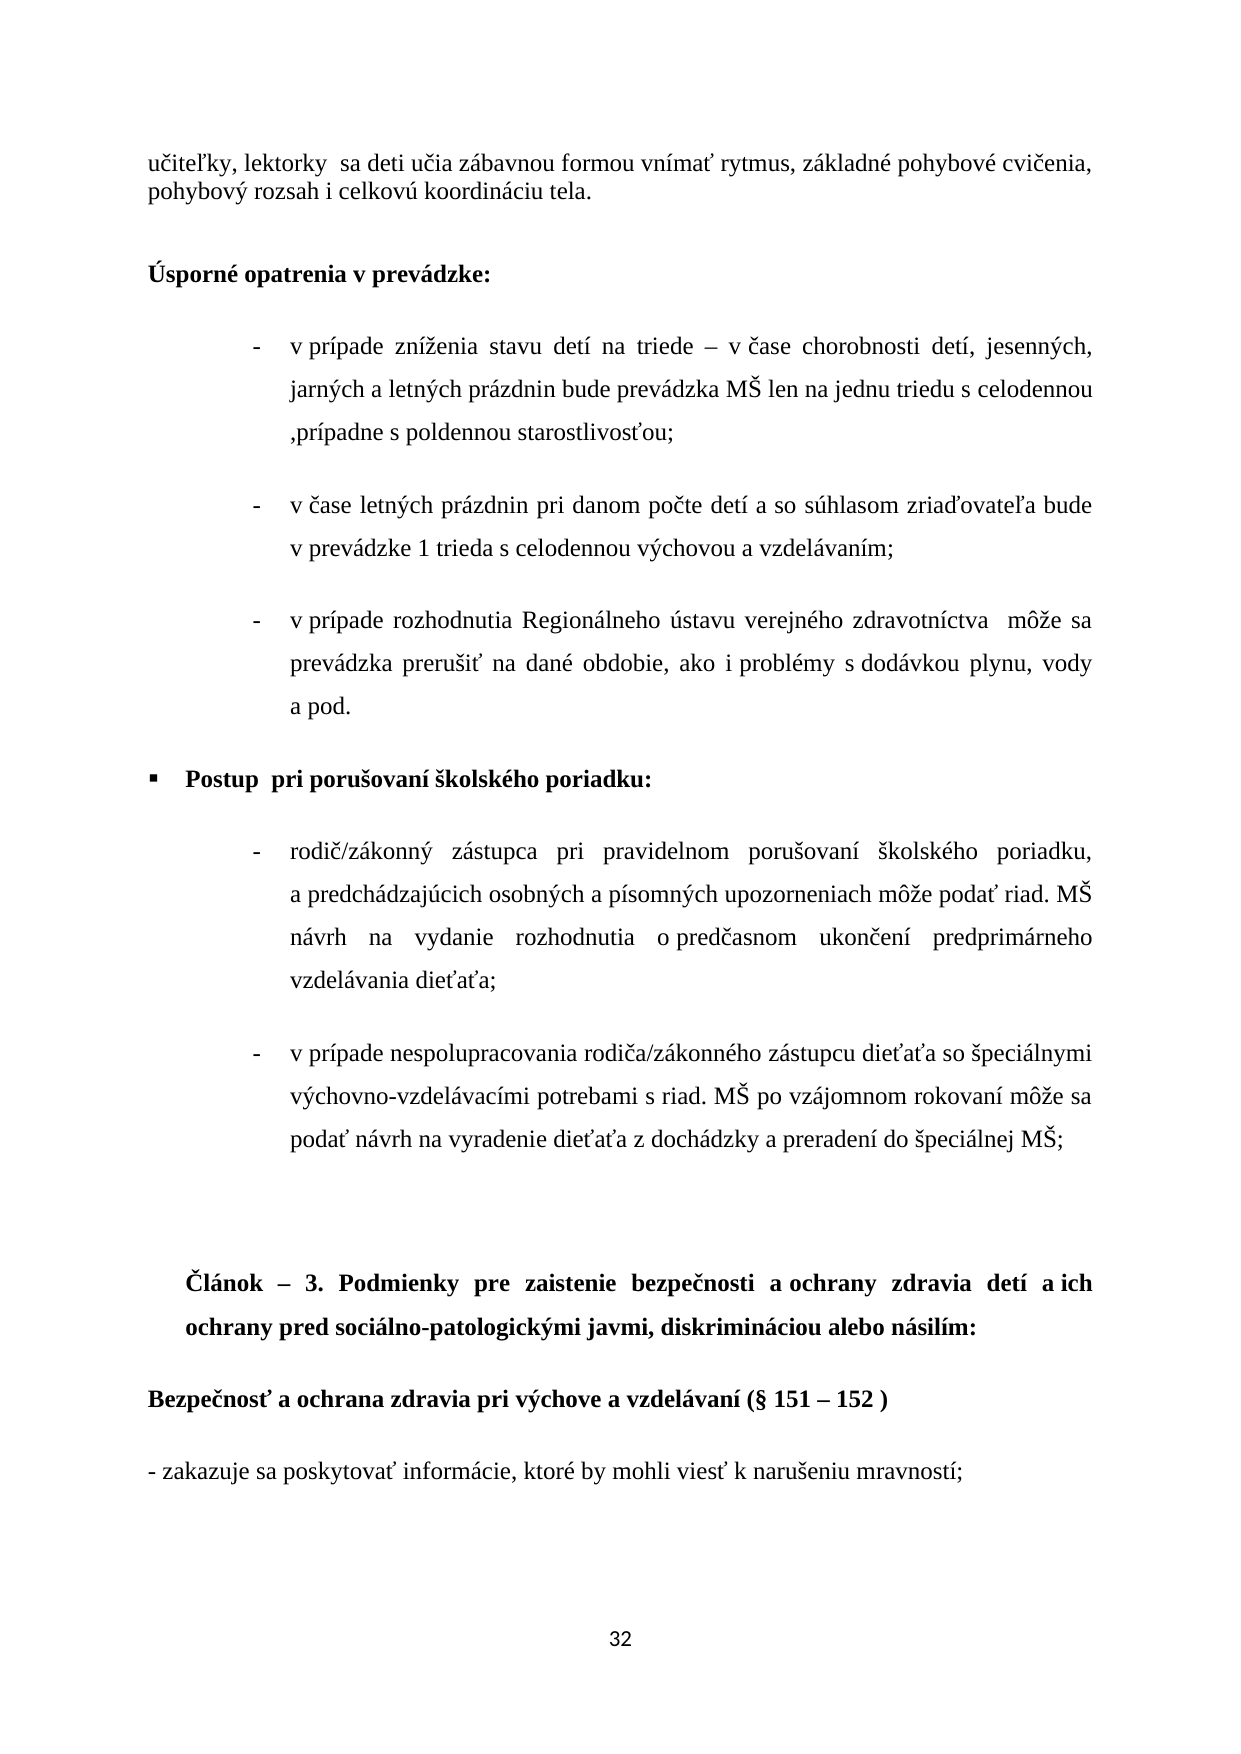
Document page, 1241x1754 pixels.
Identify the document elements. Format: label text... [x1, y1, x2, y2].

list v prípade rozhodnutia Regionálneho ústavu verejného zdravotníctva môže sa prevádzka prerušiť na dané obdobie, ako i problémy s dodávkou plynu, vody a pod. [252, 605, 1093, 720]
text Článok – 3. Podmienky pre zaistenie bezpečnosti a ochrany zdravia detí a ich ochrany pred sociálno-patologickými javmi, diskrimináciou alebo násilím: [185, 1268, 1093, 1340]
list rodič/zákonný zástupca pri pravidelnom porušovaní školského poriadku, a predchádzajúcich osobných a písomných upozorneniach môže podať riad. MŠ návrh na vydanie rozhodnutia o predčasnom ukončení predprimárneho vzdelávania dieťaťa; [252, 836, 1093, 994]
list v prípade nespolupracovania rodiča/zákonného zástupcu dieťaťa so špeciálnymi výchovno-vzdelávacími potrebami s riad. MŠ po vzájomnom rokovaní môže sa podať návrh na vyradenie dieťaťa z dochádzky a preradení do špeciálnej MŠ; [252, 1038, 1093, 1153]
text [148, 148, 1093, 205]
list v čase letných prázdnin pri danom počte detí a so súhlasom zriaďovateľa bude v prevádzke 1 trieda s celodennou výchovou a vzdelávaním; [252, 490, 1093, 562]
text Bezpečnosť a ochrana zdravia pri výchove a vzdelávaní (§ 151 – 152 ) [148, 1384, 1093, 1413]
text - zakazuje sa poskytovať informácie, ktoré by mohli viesť k narušeniu mravností; [148, 1456, 1093, 1485]
list Postup pri porušovaní školského poriadku: [148, 764, 1093, 792]
text Úsporné opatrenia v prevádzke: [148, 259, 1093, 288]
list v prípade zníženia stavu detí na triede – v čase chorobnosti detí, jesenných, jarných a letných prázdnin bude prevádzka MŠ len na jednu triedu s celodennou ,prípadne s poldennou starostlivosťou; [252, 331, 1093, 446]
